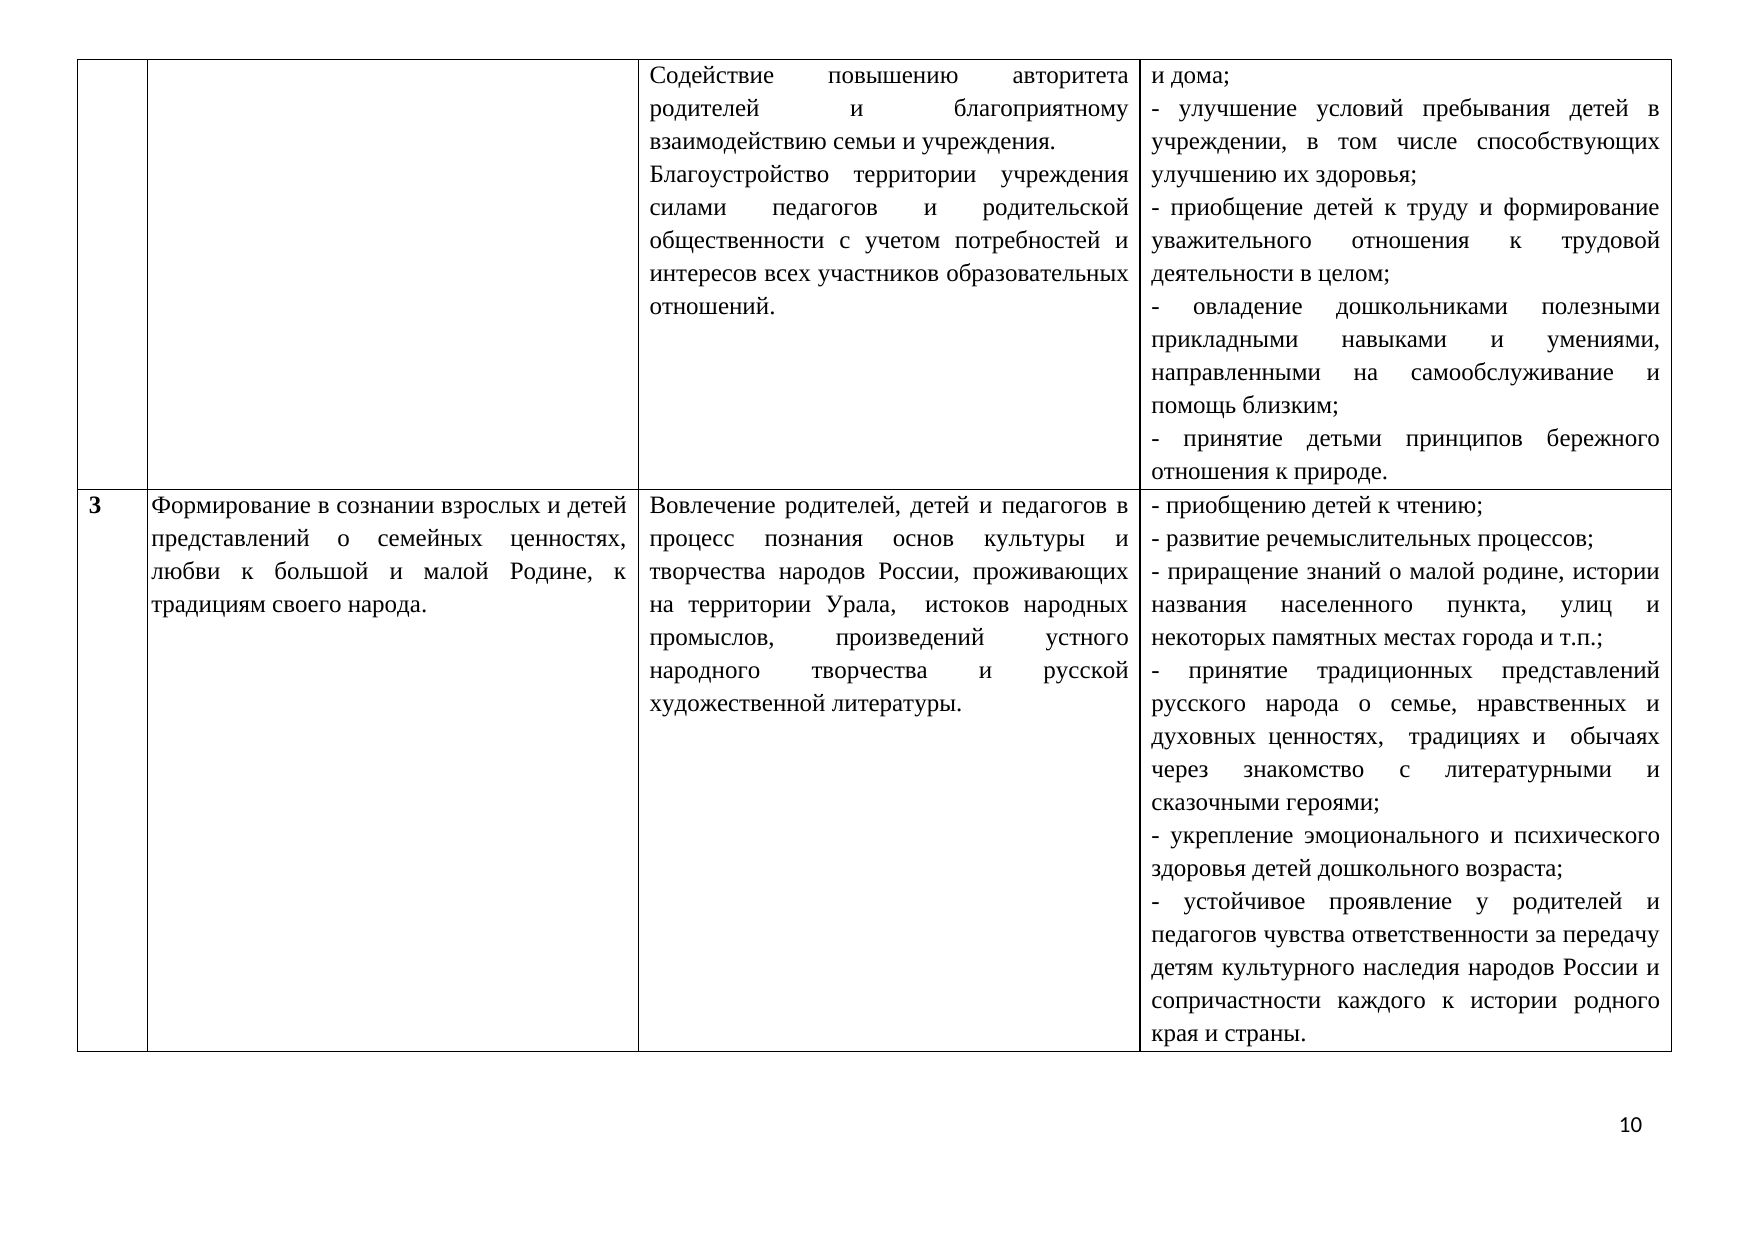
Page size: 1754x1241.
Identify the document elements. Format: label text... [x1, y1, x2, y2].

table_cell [639, 60, 1139, 489]
table_cell Формирование в сознании взрослых и детей представлений о семейных ценностях, любви к большой и малой Родине, к традициям своего народа. [148, 490, 638, 1051]
table_cell - приобщению детей к чтению; - развитие речемыслительных процессов; - приращение знаний о малой родине, истории названия населенного пункта, улиц и некоторых памятных местах города и т.п.; - принятие традиционных представлений русского народа о семье, нравственных и духовных ценностях, традициях и обычаях через знакомство с литературными и сказочными героями; - укрепление эмоционального и психического здоровья детей дошкольного возраста; - устойчивое проявление у родителей и педагогов чувства ответственности за передачу детям культурного наследия народов России и сопричастности каждого к истории родного края и страны. [1141, 490, 1671, 1051]
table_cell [148, 60, 638, 489]
table_cell Вовлечение родителей, детей и педагогов в процесс познания основ культуры и творчества народов России, проживающих на территории Урала, истоков народных промыслов, произведений устного народного творчества и русской художественной литературы. [639, 490, 1139, 1051]
table_cell 3 [78, 490, 147, 1051]
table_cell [1141, 60, 1671, 489]
table_cell 2 [78, 60, 147, 489]
